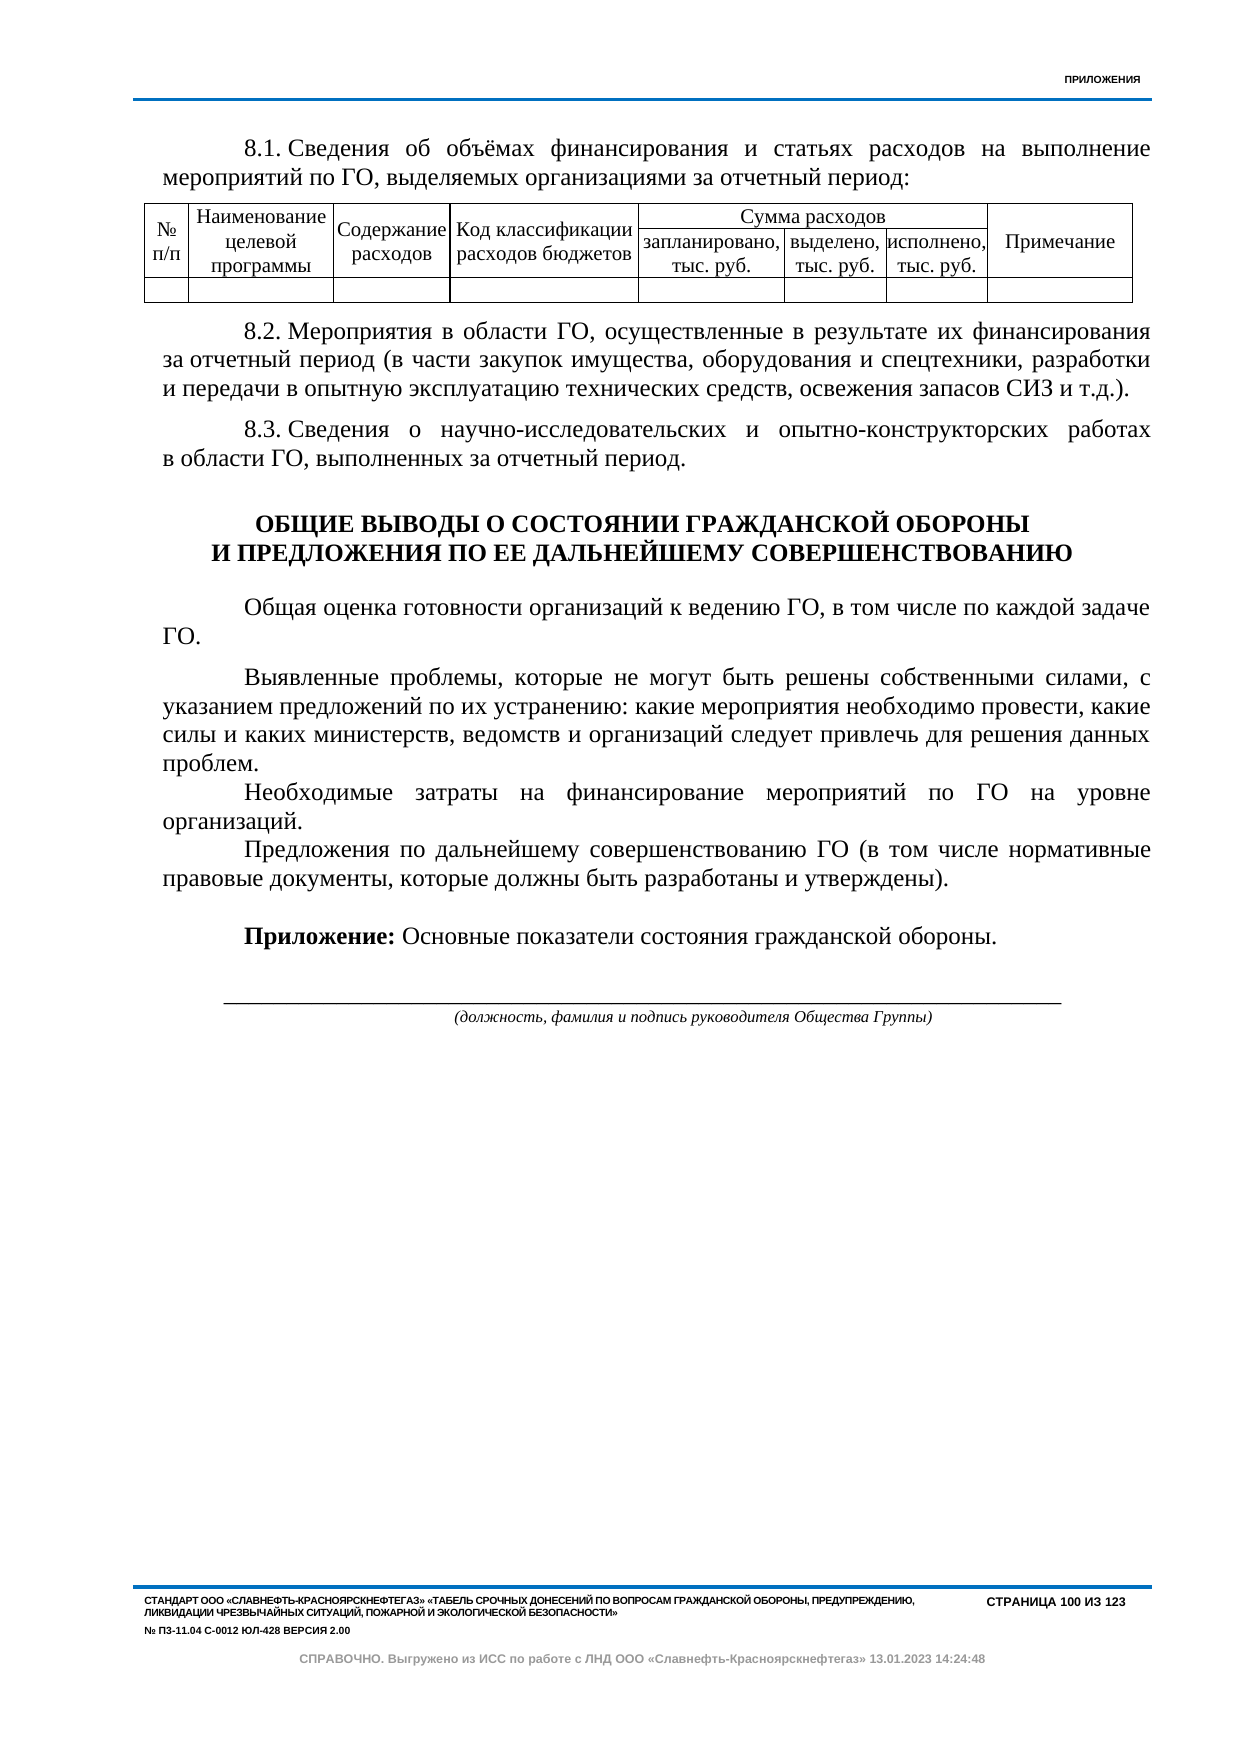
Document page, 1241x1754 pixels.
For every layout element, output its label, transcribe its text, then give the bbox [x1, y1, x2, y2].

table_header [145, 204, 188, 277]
text 8.2. Мероприятия в области ГО, осуществленные в результате их финансирования за отчетный период (в части закупок имущества, оборудования и спецтехники, разработки и передачи в опытную эксплуатацию технических средств, освежения запасов СИЗ и т.д.). [162, 316, 1152, 402]
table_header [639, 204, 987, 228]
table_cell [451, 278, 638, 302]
text ОБЩИЕ ВЫВОДЫ О СОСТОЯНИИ ГРАЖДАНСКОЙ ОБОРОНЫ И ПРЕДЛОЖЕНИЯ ПО ЕЕ ДАЛЬНЕЙШЕМУ СОВЕРШЕНСТВОВАНИЮ [133, 509, 1152, 567]
text Необходимые затраты на финансирование мероприятий по ГО на уровне организаций. [162, 777, 1152, 834]
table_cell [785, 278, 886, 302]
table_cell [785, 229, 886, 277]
text Приложение: Основные показатели состояния гражданской обороны. [162, 921, 1152, 949]
text Выявленные проблемы, которые не могут быть решены собственными силами, с указанием предложений по их устранению: какие мероприятия необходимо провести, какие силы и каких министерств, ведомств и организаций следует привлечь для решения данных проблем. [162, 662, 1152, 777]
text Предложения по дальнейшему совершенствованию ГО (в том числе нормативные правовые документы, которые должны быть разработаны и утверждены). [162, 834, 1152, 892]
text 8.3. Сведения о научно-исследовательских и опытно-конструкторских работах в области ГО, выполненных за отчетный период. [162, 414, 1152, 472]
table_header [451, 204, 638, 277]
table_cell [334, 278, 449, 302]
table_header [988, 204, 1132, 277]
text (должность, фамилия и подпись руководителя Общества Группы) [162, 1007, 1152, 1026]
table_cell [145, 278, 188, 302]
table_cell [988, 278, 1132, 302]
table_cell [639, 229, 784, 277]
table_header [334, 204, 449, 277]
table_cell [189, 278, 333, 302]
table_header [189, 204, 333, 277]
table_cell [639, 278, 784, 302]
text Общая оценка готовности организаций к ведению ГО, в том числе по каждой задаче ГО. [162, 592, 1152, 649]
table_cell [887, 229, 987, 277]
text 8.1. Сведения об объёмах финансирования и статьях расходов на выполнение мероприятий по ГО, выделяемых организациями за отчетный период: [162, 133, 1152, 190]
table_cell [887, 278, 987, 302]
text ___________________________________________________________________ [133, 978, 1152, 1007]
